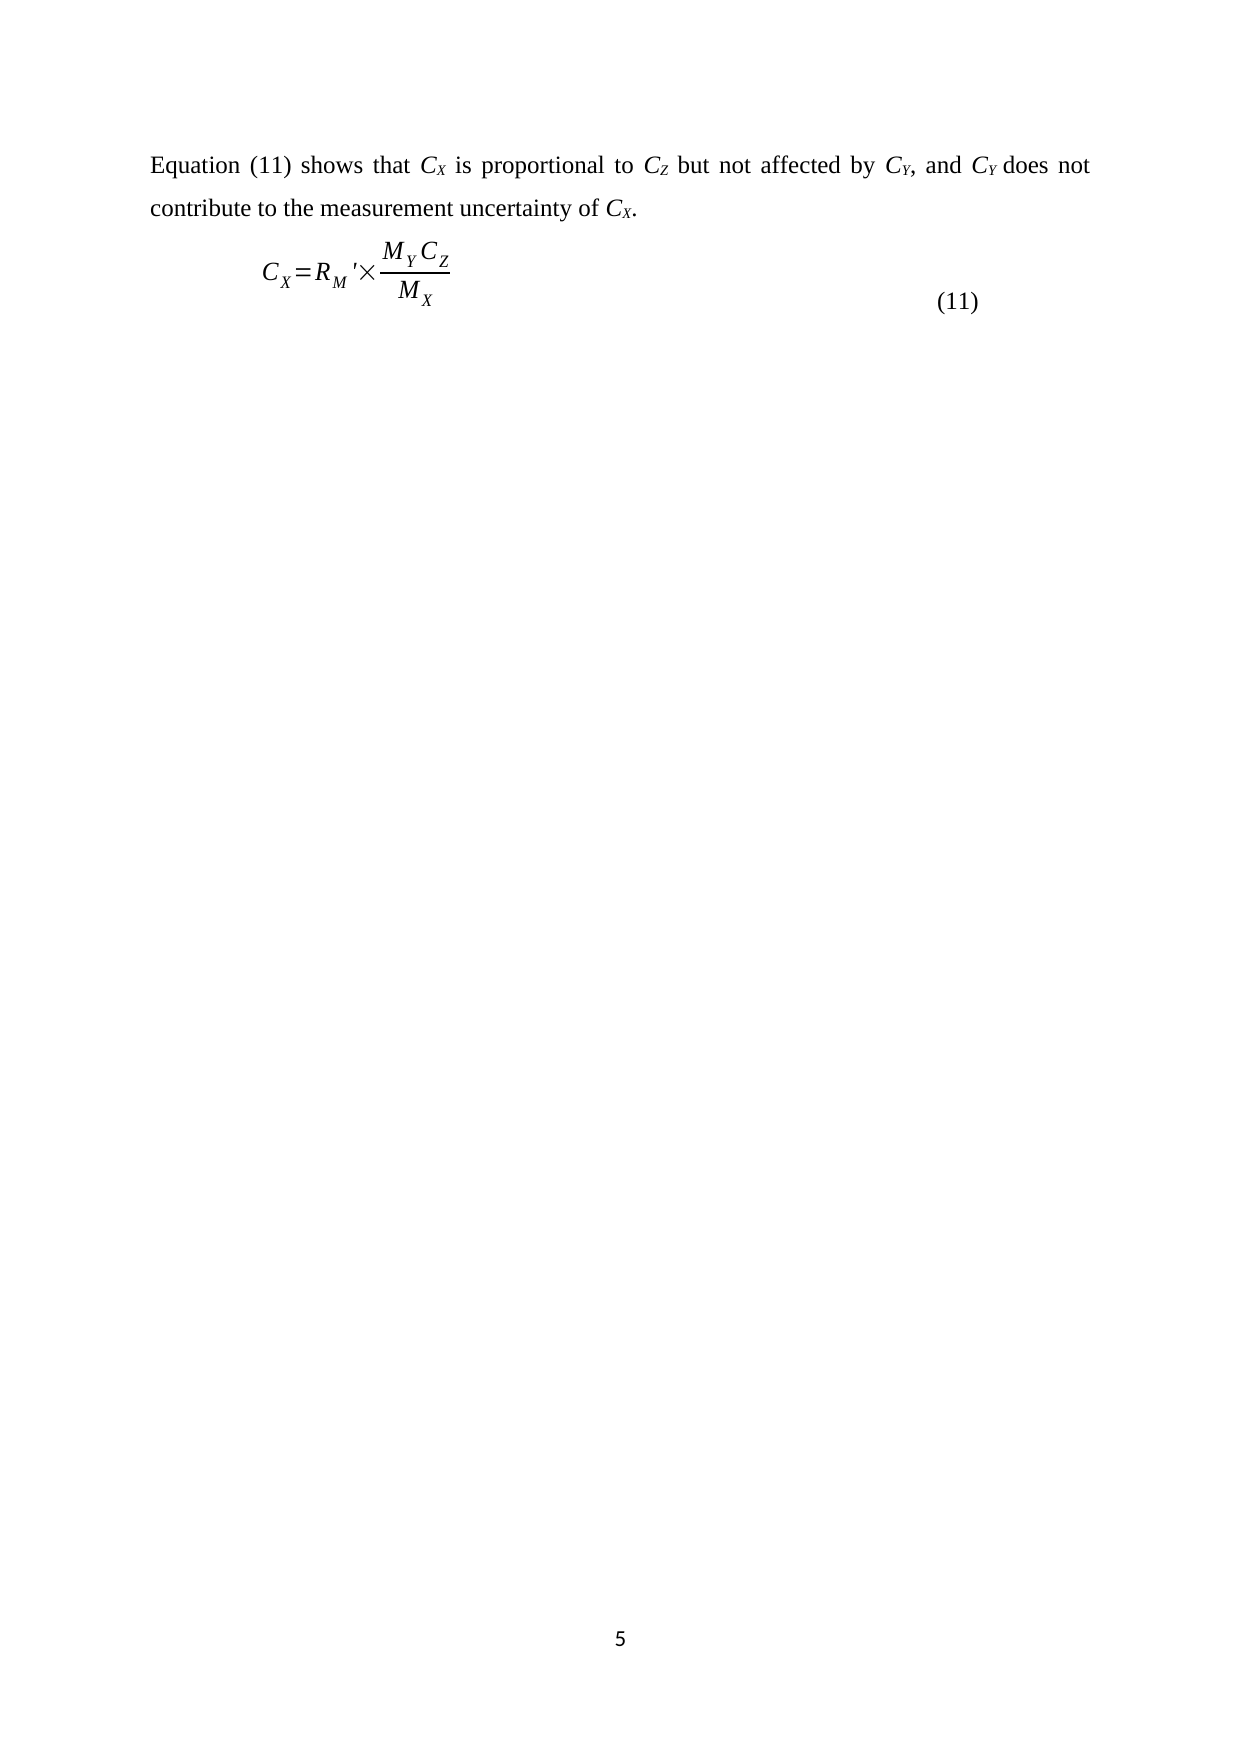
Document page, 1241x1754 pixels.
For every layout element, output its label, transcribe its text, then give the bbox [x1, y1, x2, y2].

text (11) [150, 236, 1090, 315]
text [150, 150, 1090, 222]
